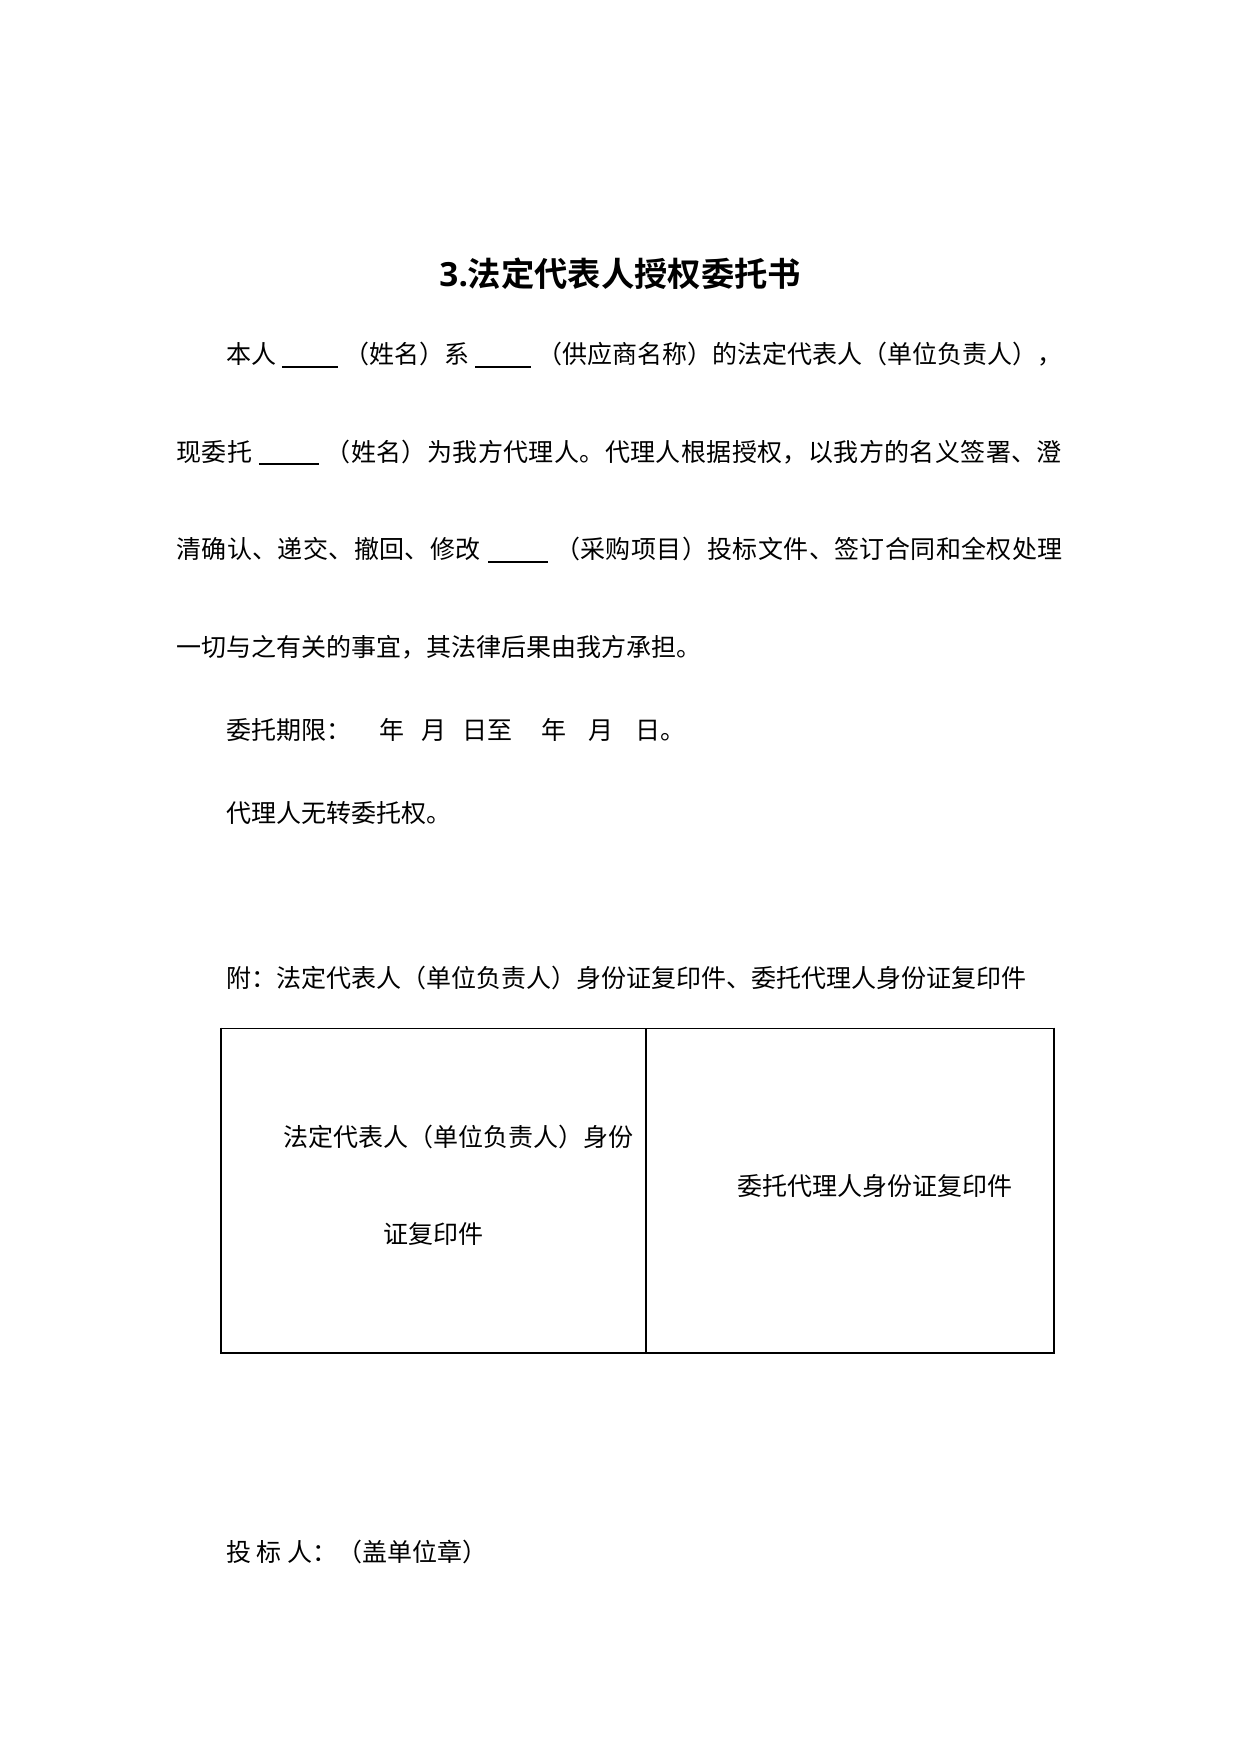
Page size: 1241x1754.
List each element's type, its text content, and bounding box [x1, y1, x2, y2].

text 代理人无转委托权。 [176, 779, 1064, 844]
table_header 委托代理人身份证复印件 [647, 1029, 1053, 1352]
text 投 标 人：（盖单位章） [176, 1518, 1064, 1583]
text 附：法定代表人（单位负责人）身份证复印件、委托代理人身份证复印件 [176, 944, 1064, 1009]
text 本人 （姓名）系 （供应商名称）的法定代表人（单位负责人），现委托 （姓名）为我方代理人。代理人根据授权，以我方的名义签署、澄清确认、递交、撤回、修改 （采购项目）投标文件、签订合同和全权处理一切与之有关的事宜，其法律后果由我方承担。 [176, 320, 1064, 678]
table_header 法定代表人（单位负责人）身份证复印件 [222, 1029, 645, 1352]
text 委托期限： 年 月 日至 年 月 日。 [176, 696, 1064, 761]
text 3.法定代表人授权委托书 [176, 248, 1064, 296]
